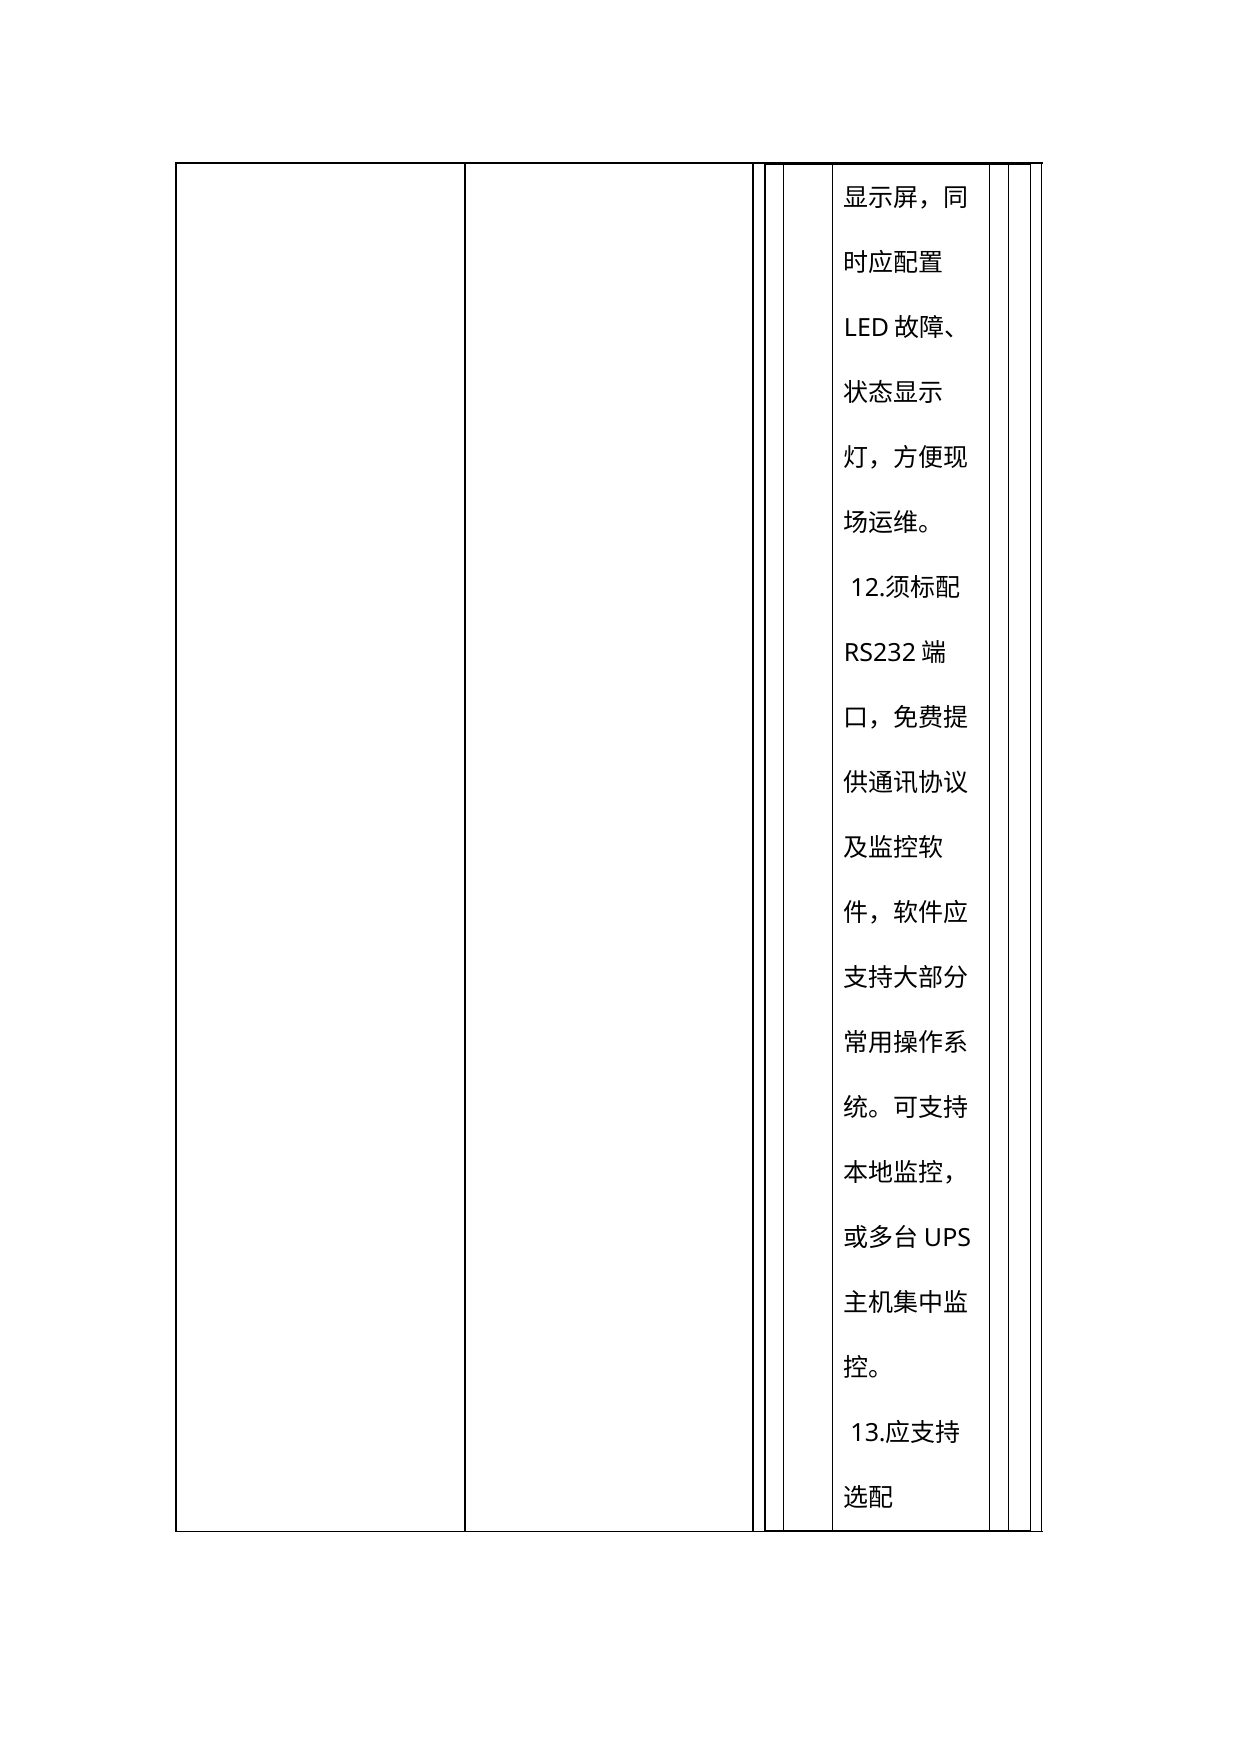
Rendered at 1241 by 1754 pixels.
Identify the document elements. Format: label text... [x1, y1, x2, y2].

table_cell [754, 164, 764, 1531]
table_cell 1 [177, 164, 464, 1531]
table_cell [466, 164, 752, 1531]
table_cell [766, 165, 783, 1530]
table_cell [784, 165, 832, 1530]
table_cell [1009, 165, 1030, 1530]
table_cell [833, 165, 989, 1530]
table_cell [990, 165, 1008, 1530]
table_cell [1031, 164, 1041, 1531]
